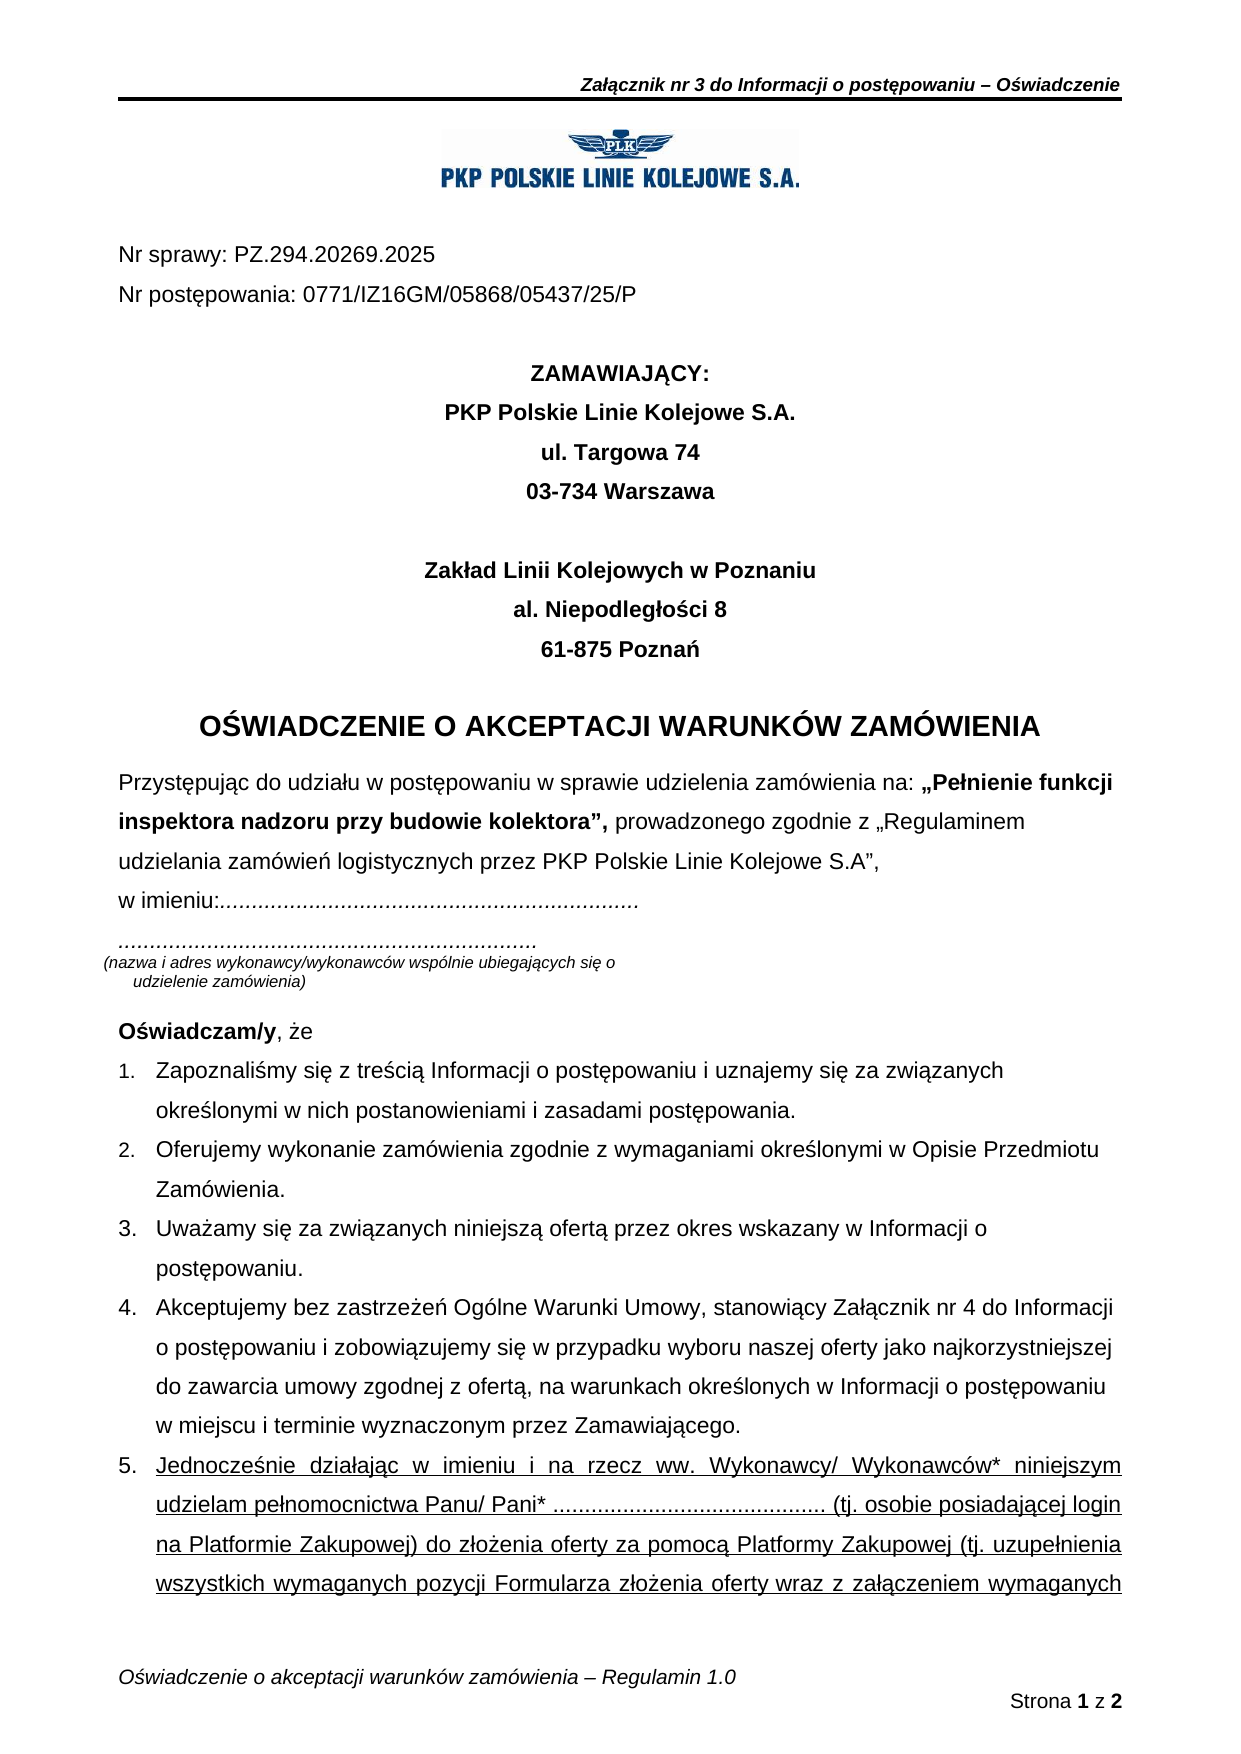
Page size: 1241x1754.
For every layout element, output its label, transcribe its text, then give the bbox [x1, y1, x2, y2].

picture [441, 129, 799, 188]
text al. Niepodległości 8 [118, 596, 1122, 623]
text ZAMAWIAJĄCY: [118, 359, 1122, 386]
text Przystępując do udziału w postępowaniu w sprawie udzielenia zamówienia na: „Pełnienie funkcji inspektora nadzoru przy budowie kolektora”, prowadzonego zgodnie z „Regulaminem udzielania zamówień logistycznych przez PKP Polskie Linie Kolejowe S.A”, [118, 769, 1122, 874]
text 61-875 Poznań [118, 636, 1122, 662]
text OŚWIADCZENIE O AKCEPTACJI WARUNKÓW ZAMÓWIENIA [118, 709, 1122, 742]
text w imieniu:.................................................................. [118, 887, 1122, 913]
text Zakład Linii Kolejowych w Poznaniu [118, 557, 1122, 583]
list Zapoznaliśmy się z treścią Informacji o postępowaniu i uznajemy się za związanych określonymi w nich postanowieniami i zasadami postępowania. [118, 1057, 1122, 1123]
text (nazwa i adres wykonawcy/wykonawców wspólnie ubiegających się o udzielenie zamówienia) [103, 953, 650, 991]
text .................................................................. [118, 927, 1122, 953]
list Akceptujemy bez zastrzeżeń Ogólne Warunki Umowy, stanowiący Załącznik nr 4 do Informacji o postępowaniu i zobowiązujemy się w przypadku wyboru naszej oferty jako najkorzystniejszej do zawarcia umowy zgodnej z ofertą, na warunkach określonych w Informacji o postępowaniu w miejscu i terminie wyznaczonym przez Zamawiającego. [118, 1294, 1122, 1439]
list Oferujemy wykonanie zamówienia zgodnie z wymaganiami określonymi w Opisie Przedmiotu Zamówienia. [118, 1136, 1122, 1202]
text Nr postępowania: 0771/IZ16GM/05868/05437/25/P [118, 281, 1122, 307]
text PKP Polskie Linie Kolejowe S.A. [118, 399, 1122, 425]
list Uważamy się za związanych niniejszą ofertą przez okres wskazany w Informacji o postępowaniu. [118, 1215, 1122, 1281]
text Nr sprawy: PZ.294.20269.2025 [118, 241, 1122, 267]
text ul. Targowa 74 [118, 438, 1122, 465]
text 03-734 Warszawa [118, 478, 1122, 504]
text Oświadczam/y, że [118, 1018, 1122, 1044]
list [118, 1452, 1122, 1597]
